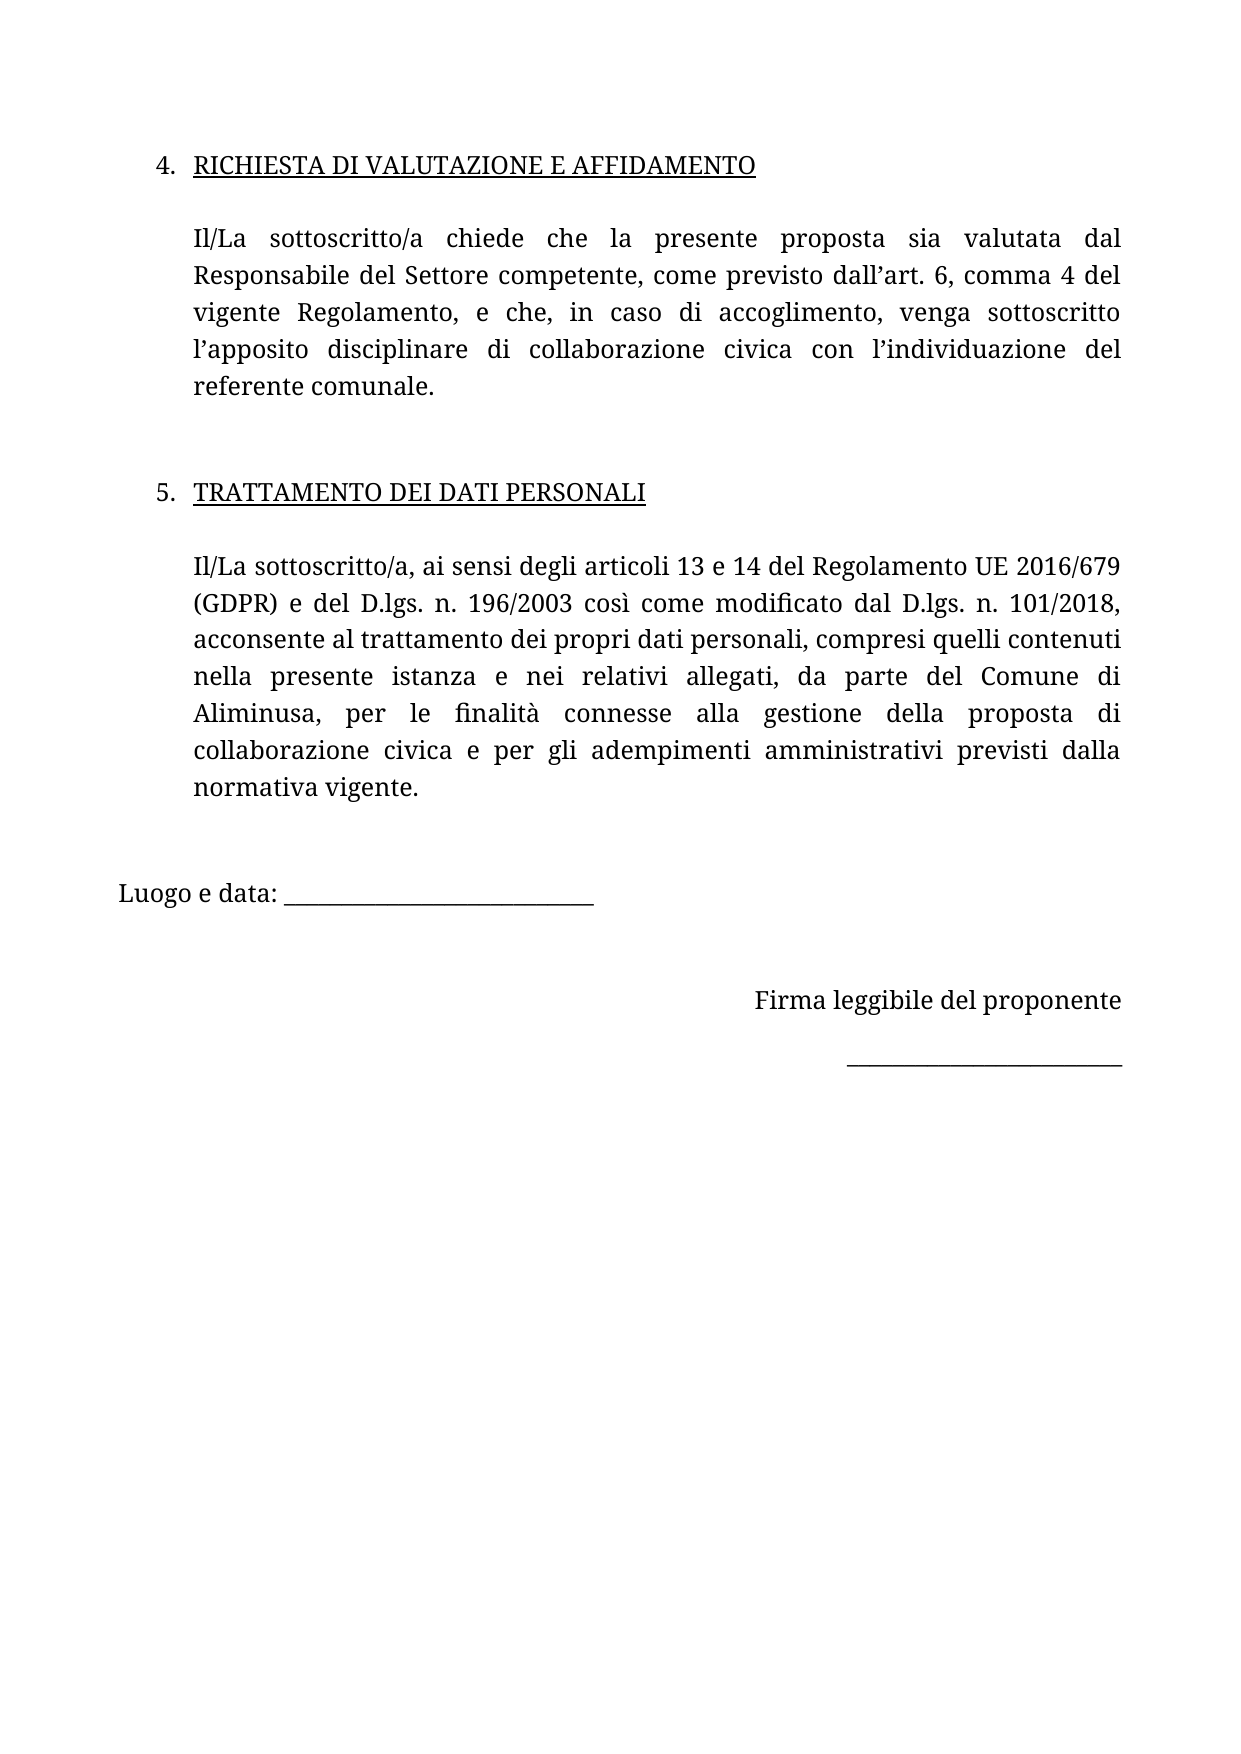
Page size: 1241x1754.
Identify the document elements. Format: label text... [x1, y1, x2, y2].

text Firma leggibile del proponente [118, 983, 1122, 1017]
list Il/La sottoscritto/a chiede che la presente proposta sia valutata dal Responsabile del Settore competente, come previsto dall’art. 6, comma 4 del vigente Regolamento, e che, in caso di accoglimento, venga sottoscritto l’apposito disciplinare di collaborazione civica con l’individuazione del referente comunale. [193, 221, 1122, 402]
list RICHIESTA DI VALUTAZIONE E AFFIDAMENTO [156, 148, 1122, 182]
list TRATTAMENTO DEI DATI PERSONALI [156, 475, 1122, 509]
list Il/La sottoscritto/a, ai sensi degli articoli 13 e 14 del Regolamento UE 2016/679 (GDPR) e del D.lgs. n. 196/2003 così come modificato dal D.lgs. n. 101/2018, acconsente al trattamento dei propri dati personali, compresi quelli contenuti nella presente istanza e nei relativi allegati, da parte del Comune di Aliminusa, per le finalità connesse alla gestione della proposta di collaborazione civica e per gli adempimenti amministrativi previsti dalla normativa vigente. [193, 549, 1122, 803]
text ________________________ [118, 1036, 1122, 1071]
text Luogo e data: ___________________________ [118, 876, 1122, 910]
